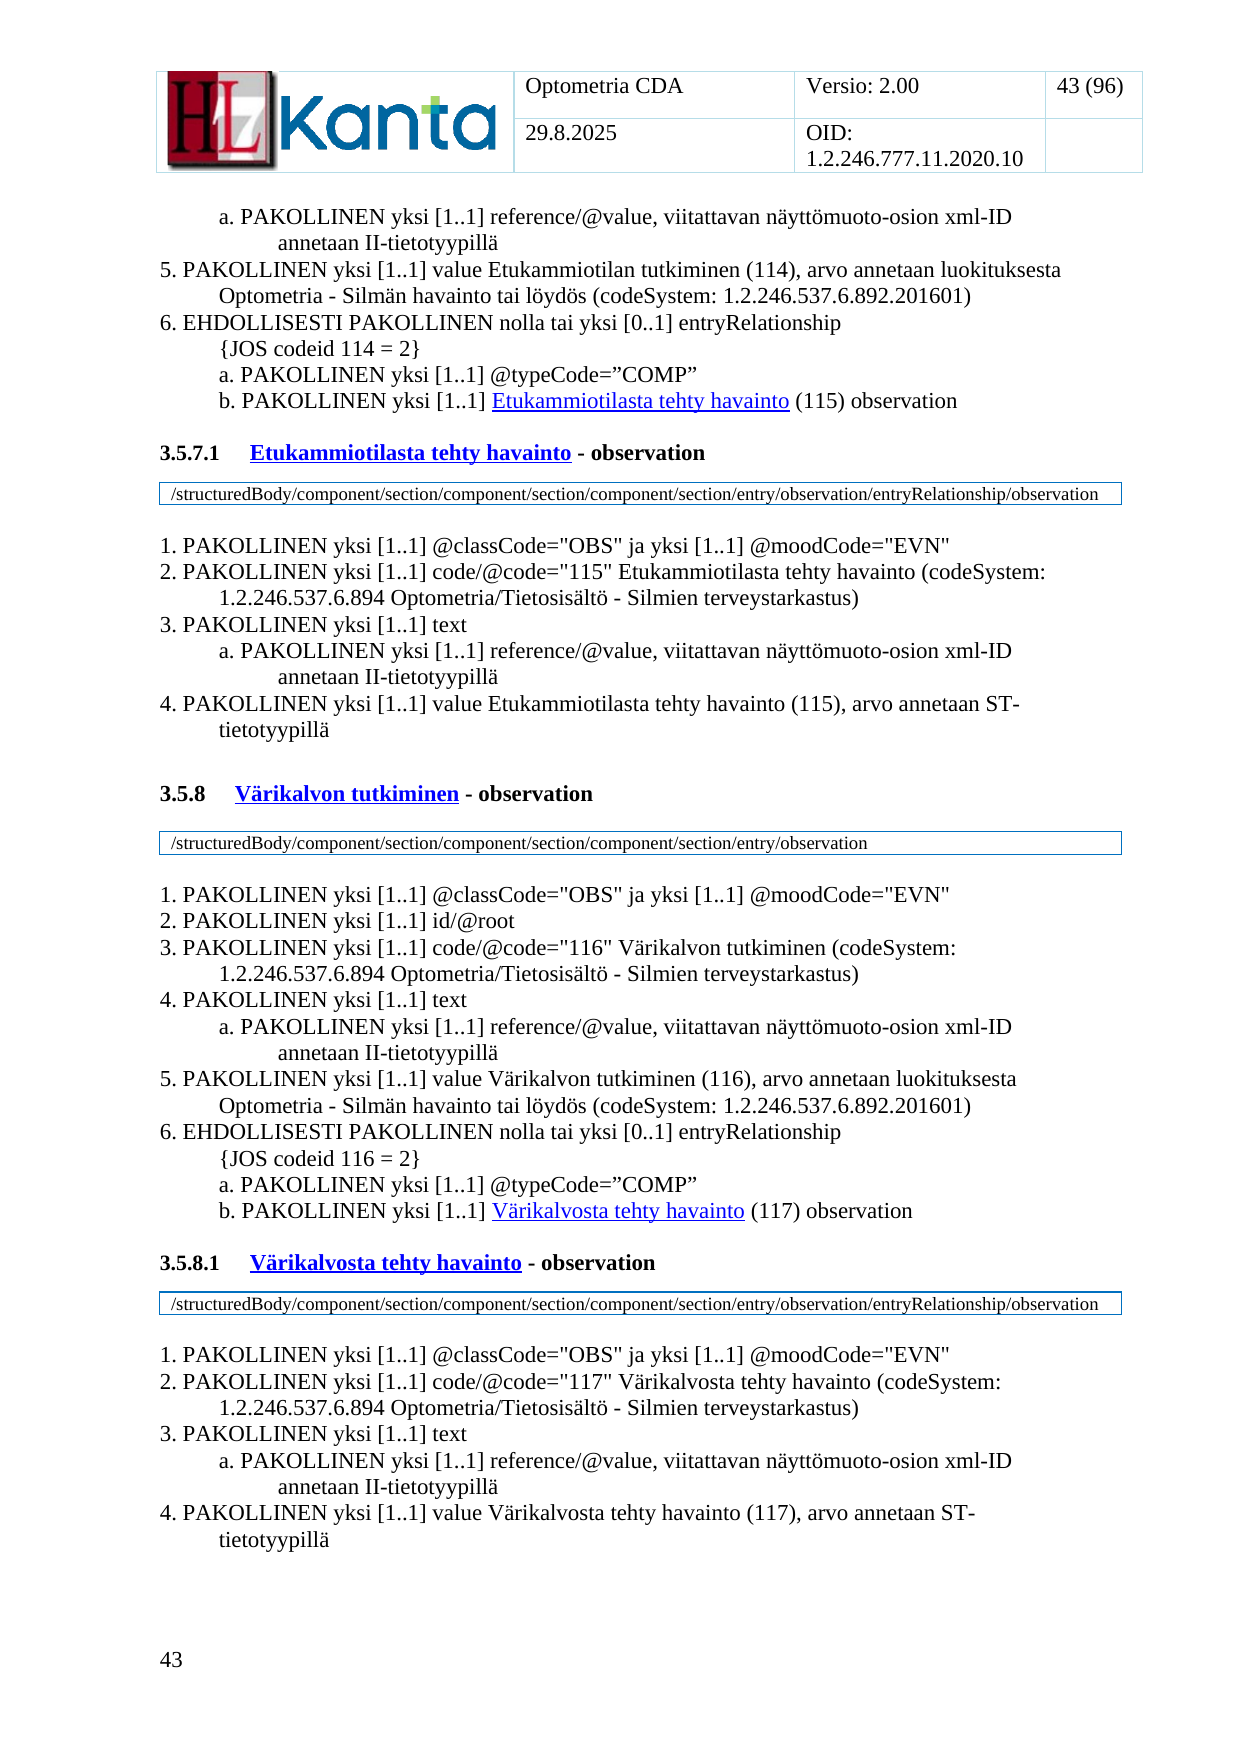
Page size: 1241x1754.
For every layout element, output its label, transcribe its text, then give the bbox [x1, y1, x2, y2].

text {JOS codeid 114 = 2} [218, 335, 1081, 361]
subtitle Värikalvon tutkiminen - observation [159, 780, 1081, 806]
text b. PAKOLLINEN yksi [1..1] Etukammiotilasta tehty havainto (115) observation [218, 388, 1081, 414]
text 1. PAKOLLINEN yksi [1..1] @classCode="OBS" ja yksi [1..1] @moodCode="EVN" [159, 532, 1081, 558]
text 1. PAKOLLINEN yksi [1..1] @classCode="OBS" ja yksi [1..1] @moodCode="EVN" [159, 1341, 1081, 1368]
text 2. PAKOLLINEN yksi [1..1] code/@code="115" Etukammiotilasta tehty havainto (codeSystem: 1.2.246.537.6.894 Optometria/Tietosisältö - Silmien terveystarkastus) [159, 558, 1081, 611]
text {JOS codeid 116 = 2} [218, 1144, 1081, 1171]
text 6. EHDOLLISESTI PAKOLLINEN nolla tai yksi [0..1] entryRelationship [159, 1118, 1081, 1144]
text b. PAKOLLINEN yksi [1..1] Värikalvosta tehty havainto (117) observation [218, 1197, 1081, 1224]
text 3. PAKOLLINEN yksi [1..1] text [159, 611, 1081, 637]
text a. PAKOLLINEN yksi [1..1] @typeCode=”COMP” [218, 361, 1081, 388]
subtitle Värikalvosta tehty havainto - observation [159, 1249, 1081, 1275]
table_header /structuredBody/component/section/component/section/component/section/entry/observation/entryRelationship/observation [160, 1293, 1121, 1314]
text 3. PAKOLLINEN yksi [1..1] text [159, 1420, 1081, 1447]
text 2. PAKOLLINEN yksi [1..1] id/@root [159, 907, 1081, 934]
text a. PAKOLLINEN yksi [1..1] reference/@value, viitattavan näyttömuoto-osion xml-ID annetaan II-tietotyypillä [218, 1447, 1081, 1499]
text a. PAKOLLINEN yksi [1..1] reference/@value, viitattavan näyttömuoto-osion xml-ID annetaan II-tietotyypillä [218, 1013, 1081, 1066]
text 3. PAKOLLINEN yksi [1..1] code/@code="116" Värikalvon tutkiminen (codeSystem: 1.2.246.537.6.894 Optometria/Tietosisältö - Silmien terveystarkastus) [159, 934, 1081, 986]
text 5. PAKOLLINEN yksi [1..1] value Värikalvon tutkiminen (116), arvo annetaan luokituksesta Optometria - Silmän havainto tai löydös (codeSystem: 1.2.246.537.6.892.201601) [159, 1066, 1081, 1118]
text a. PAKOLLINEN yksi [1..1] @typeCode=”COMP” [218, 1171, 1081, 1197]
table_header /structuredBody/component/section/component/section/component/section/entry/observation/entryRelationship/observation [160, 483, 1121, 504]
text 4. PAKOLLINEN yksi [1..1] value Värikalvosta tehty havainto (117), arvo annetaan ST-tietotyypillä [159, 1499, 1081, 1552]
picture [167, 71, 279, 171]
text 4. PAKOLLINEN yksi [1..1] text [159, 986, 1081, 1013]
text a. PAKOLLINEN yksi [1..1] reference/@value, viitattavan näyttömuoto-osion xml-ID annetaan II-tietotyypillä [218, 203, 1081, 256]
picture [281, 96, 496, 150]
text a. PAKOLLINEN yksi [1..1] reference/@value, viitattavan näyttömuoto-osion xml-ID annetaan II-tietotyypillä [218, 637, 1081, 690]
table_header /structuredBody/component/section/component/section/component/section/entry/observation [160, 832, 1121, 854]
text 2. PAKOLLINEN yksi [1..1] code/@code="117" Värikalvosta tehty havainto (codeSystem: 1.2.246.537.6.894 Optometria/Tietosisältö - Silmien terveystarkastus) [159, 1368, 1081, 1420]
text 1. PAKOLLINEN yksi [1..1] @classCode="OBS" ja yksi [1..1] @moodCode="EVN" [159, 881, 1081, 907]
text 6. EHDOLLISESTI PAKOLLINEN nolla tai yksi [0..1] entryRelationship [159, 308, 1081, 335]
text 5. PAKOLLINEN yksi [1..1] value Etukammiotilan tutkiminen (114), arvo annetaan luokituksesta Optometria - Silmän havainto tai löydös (codeSystem: 1.2.246.537.6.892.201601) [159, 256, 1081, 308]
text 4. PAKOLLINEN yksi [1..1] value Etukammiotilasta tehty havainto (115), arvo annetaan ST-tietotyypillä [159, 690, 1081, 742]
subtitle Etukammiotilasta tehty havainto - observation [159, 439, 1081, 465]
